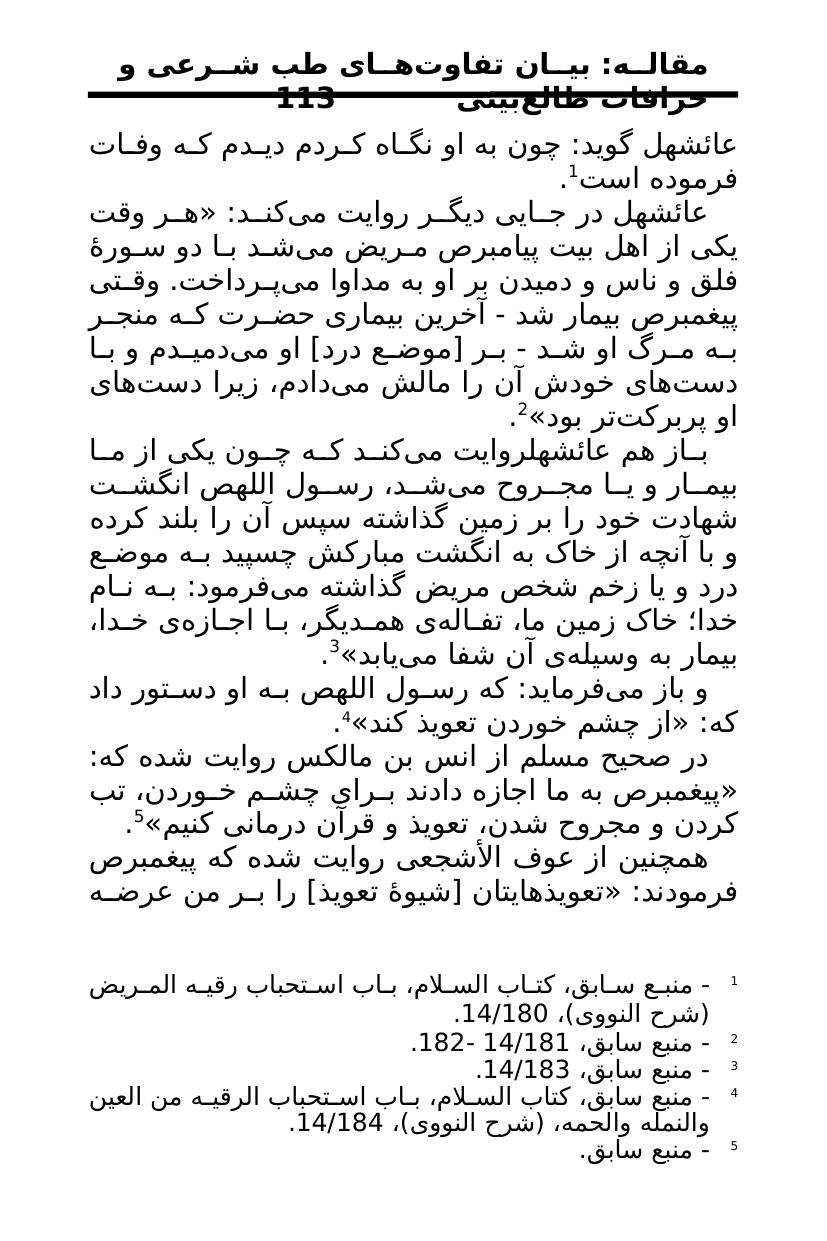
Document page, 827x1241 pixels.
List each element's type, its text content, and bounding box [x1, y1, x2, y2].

text در صحیح مسلم از انس بن مالکس روایت شده که: «پیغمبرص به ما اجازه دادند برای چشم خوردن، تب کردن و مجروح شدن، تعویذ و قرآن درمانی کنیم». [89, 739, 738, 841]
text و باز می‌فرماید: که رسول اللهص به او دستور داد که: «از چشم خوردن تعویذ کند». [89, 671, 738, 739]
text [89, 128, 738, 196]
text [89, 841, 738, 909]
text باز هم عائشهلروایت می‌کند که چون یکی از ما بیمار و یا مجروح می‌شد، رسول اللهص انگشت شهادت خود را بر زمین گذاشته سپس آن را بلند کرده و با آنچه از خاک به انگشت مبارکش چسپید به موضع درد و یا زخم شخص مریض گذاشته می‌فرمود: به نام خدا؛ خاک زمین ما، تفاله‌ى همدیگر، با اجازه‌ى‌ خدا، بیمار به وسیله‌ى آن شفا می‌یابد». [89, 433, 738, 671]
text عائشهل در جایی دیگر روایت می‌کند: «هر وقت یکی از اهل بیت پیامبرص مریض می‌شد با دو سورۀ فلق و ناس و دمیدن بر او به مداوا می‌پرداخت. وقتی پیغمبرص بیمار شد - آخرین بیماری حضرت که منجر به مرگ او شد - بر [موضع درد] او می‌دمیدم و با دست‌های خودش آن را مالش می‌دادم، زیرا دست‌های او پربرکت‌تر بود». [89, 196, 738, 433]
